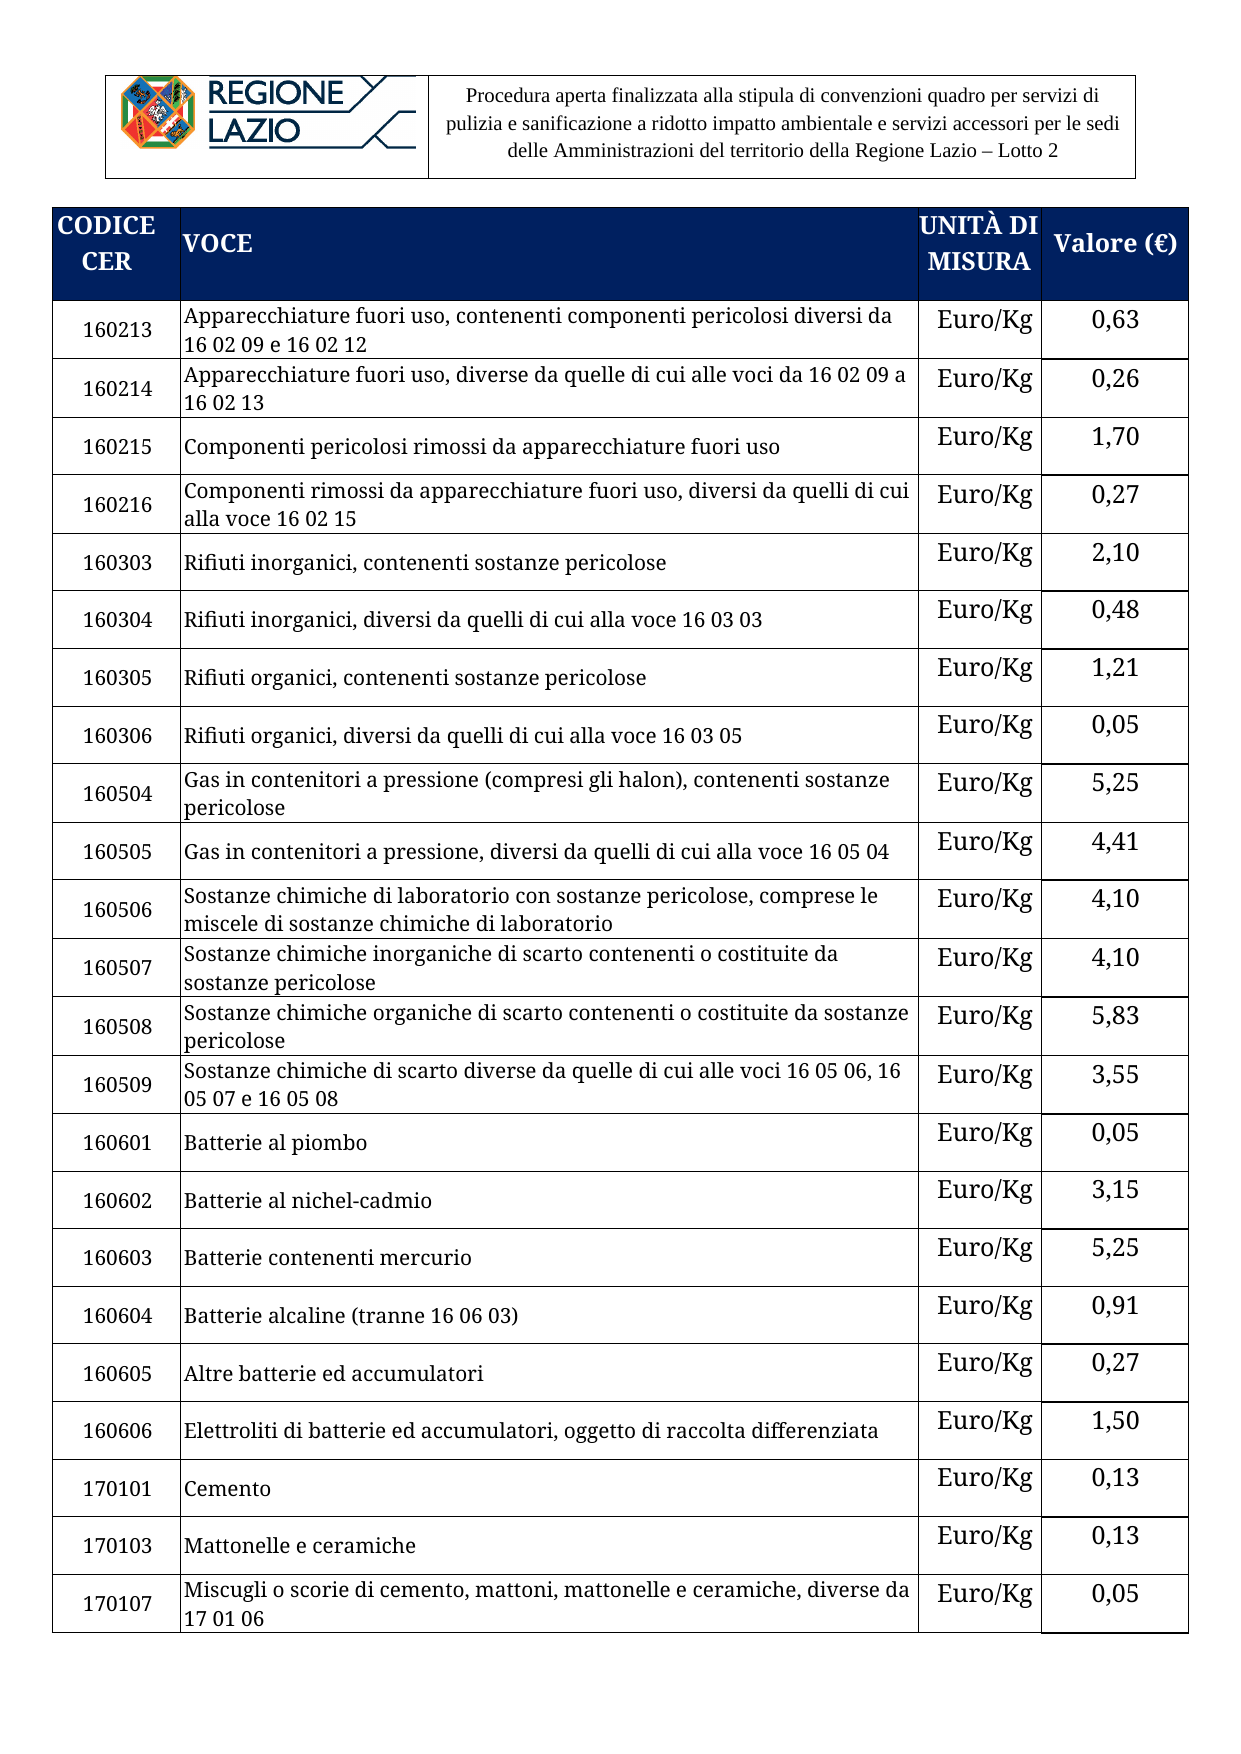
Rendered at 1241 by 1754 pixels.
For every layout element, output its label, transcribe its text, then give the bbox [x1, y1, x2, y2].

table_cell 160605 [53, 1344, 180, 1401]
table_cell 3,15 [1042, 1172, 1188, 1228]
table_cell Miscugli o scorie di cemento, mattoni, mattonelle e ceramiche, diverse da 17 01 06 [181, 1575, 918, 1632]
table_cell 2,10 [1042, 534, 1188, 590]
table_cell Euro/Kg [919, 1402, 1041, 1458]
table_cell Euro/Kg [919, 1056, 1041, 1113]
table_cell Mattonelle e ceramiche [181, 1517, 918, 1574]
table_cell 0,13 [1042, 1460, 1188, 1516]
table_cell 160216 [53, 475, 180, 533]
table_header UNITÀ DI MISURA [919, 208, 1041, 300]
table_cell Rifiuti organici, diversi da quelli di cui alla voce 16 03 05 [181, 707, 918, 763]
table_cell Euro/Kg [919, 475, 1041, 533]
table_cell 170101 [53, 1460, 180, 1516]
table_cell 160214 [53, 359, 180, 417]
table_cell Sostanze chimiche inorganiche di scarto contenenti o costituite da sostanze pericolose [181, 939, 918, 996]
table_cell 170103 [53, 1517, 180, 1574]
table_cell 160504 [53, 764, 180, 822]
table_header VOCE [181, 208, 918, 300]
table_cell 0,48 [1042, 592, 1188, 648]
table_cell Euro/Kg [919, 649, 1041, 706]
table_header Valore (€) [1042, 208, 1188, 300]
table_cell 160606 [53, 1402, 180, 1458]
table_cell 0,27 [1042, 1345, 1188, 1401]
table_cell 0,05 [1042, 707, 1188, 763]
table_cell 5,25 [1042, 765, 1188, 822]
table_cell Sostanze chimiche organiche di scarto contenenti o costituite da sostanze pericolose [181, 997, 918, 1054]
table_cell Rifiuti organici, contenenti sostanze pericolose [181, 649, 918, 706]
table_cell Euro/Kg [919, 1172, 1041, 1228]
table_cell 160304 [53, 591, 180, 648]
table_cell Euro/Kg [919, 1344, 1041, 1401]
table_cell 1,50 [1042, 1403, 1188, 1458]
table_cell 160505 [53, 823, 180, 879]
table_cell 4,10 [1042, 939, 1188, 996]
table_cell Euro/Kg [919, 1575, 1041, 1632]
table_cell Rifiuti inorganici, diversi da quelli di cui alla voce 16 03 03 [181, 591, 918, 648]
table_cell Euro/Kg [919, 997, 1041, 1054]
table_cell Euro/Kg [919, 1229, 1041, 1286]
table_cell 160506 [53, 880, 180, 938]
table_cell 0,05 [1042, 1575, 1188, 1632]
table_cell 160507 [53, 939, 180, 996]
table_cell Elettroliti di batterie ed accumulatori, oggetto di raccolta differenziata [181, 1402, 918, 1458]
table_cell Euro/Kg [919, 534, 1041, 590]
table_cell 160602 [53, 1172, 180, 1228]
table_cell Cemento [181, 1460, 918, 1516]
table_cell Sostanze chimiche di scarto diverse da quelle di cui alle voci 16 05 06, 16 05 07 e 16 05 08 [181, 1056, 918, 1113]
table_cell Altre batterie ed accumulatori [181, 1344, 918, 1401]
table_cell 160213 [53, 301, 180, 358]
table_cell Sostanze chimiche di laboratorio con sostanze pericolose, comprese le miscele di sostanze chimiche di laboratorio [181, 880, 918, 938]
table_cell 160601 [53, 1114, 180, 1171]
table_cell 0,05 [1042, 1115, 1188, 1171]
table_cell Componenti rimossi da apparecchiature fuori uso, diversi da quelli di cui alla voce 16 02 15 [181, 475, 918, 533]
table_cell Componenti pericolosi rimossi da apparecchiature fuori uso [181, 418, 918, 474]
table_cell 160306 [53, 707, 180, 763]
table_cell 0,63 [1042, 301, 1188, 358]
table_cell 3,55 [1042, 1056, 1188, 1113]
table_cell Gas in contenitori a pressione, diversi da quelli di cui alla voce 16 05 04 [181, 823, 918, 879]
table_cell 160305 [53, 649, 180, 706]
table_cell 160508 [53, 997, 180, 1054]
table_cell Batterie al nichel-cadmio [181, 1172, 918, 1228]
table_cell 160604 [53, 1287, 180, 1343]
table_cell Apparecchiature fuori uso, contenenti componenti pericolosi diversi da 16 02 09 e 16 02 12 [181, 301, 918, 358]
table_cell Batterie alcaline (tranne 16 06 03) [181, 1287, 918, 1343]
table_cell Euro/Kg [919, 1517, 1041, 1574]
table_cell Euro/Kg [919, 880, 1041, 938]
table_cell Euro/Kg [919, 301, 1041, 358]
table_cell Gas in contenitori a pressione (compresi gli halon), contenenti sostanze pericolose [181, 764, 918, 822]
table_cell 1,21 [1042, 650, 1188, 706]
table_cell 170107 [53, 1575, 180, 1632]
table_cell 0,91 [1042, 1287, 1188, 1343]
table_cell Euro/Kg [919, 823, 1041, 879]
table_cell 4,41 [1042, 823, 1188, 879]
table_cell 1,70 [1042, 418, 1188, 474]
table_cell 160303 [53, 534, 180, 590]
table_cell 160215 [53, 418, 180, 474]
table_cell 160509 [53, 1056, 180, 1113]
table_cell 0,26 [1042, 360, 1188, 417]
table_cell Euro/Kg [919, 591, 1041, 648]
table_cell 0,27 [1042, 476, 1188, 533]
table_cell Rifiuti inorganici, contenenti sostanze pericolose [181, 534, 918, 590]
table_cell 5,25 [1042, 1230, 1188, 1286]
table_cell Apparecchiature fuori uso, diverse da quelle di cui alle voci da 16 02 09 a 16 02 13 [181, 359, 918, 417]
table_cell Euro/Kg [919, 1114, 1041, 1171]
table_cell Batterie contenenti mercurio [181, 1229, 918, 1286]
table_cell Euro/Kg [919, 359, 1041, 417]
table_cell 160603 [53, 1229, 180, 1286]
table_cell Euro/Kg [919, 1287, 1041, 1343]
table_cell 0,13 [1042, 1518, 1188, 1574]
table_cell Euro/Kg [919, 707, 1041, 763]
table_cell Euro/Kg [919, 1460, 1041, 1516]
table_cell Euro/Kg [919, 939, 1041, 996]
table_cell Euro/Kg [919, 764, 1041, 822]
table_header CODICE CER [53, 208, 180, 300]
table_cell 4,10 [1042, 881, 1188, 938]
table_cell 5,83 [1042, 998, 1188, 1054]
table_cell Batterie al piombo [181, 1114, 918, 1171]
table_cell Euro/Kg [919, 418, 1041, 474]
